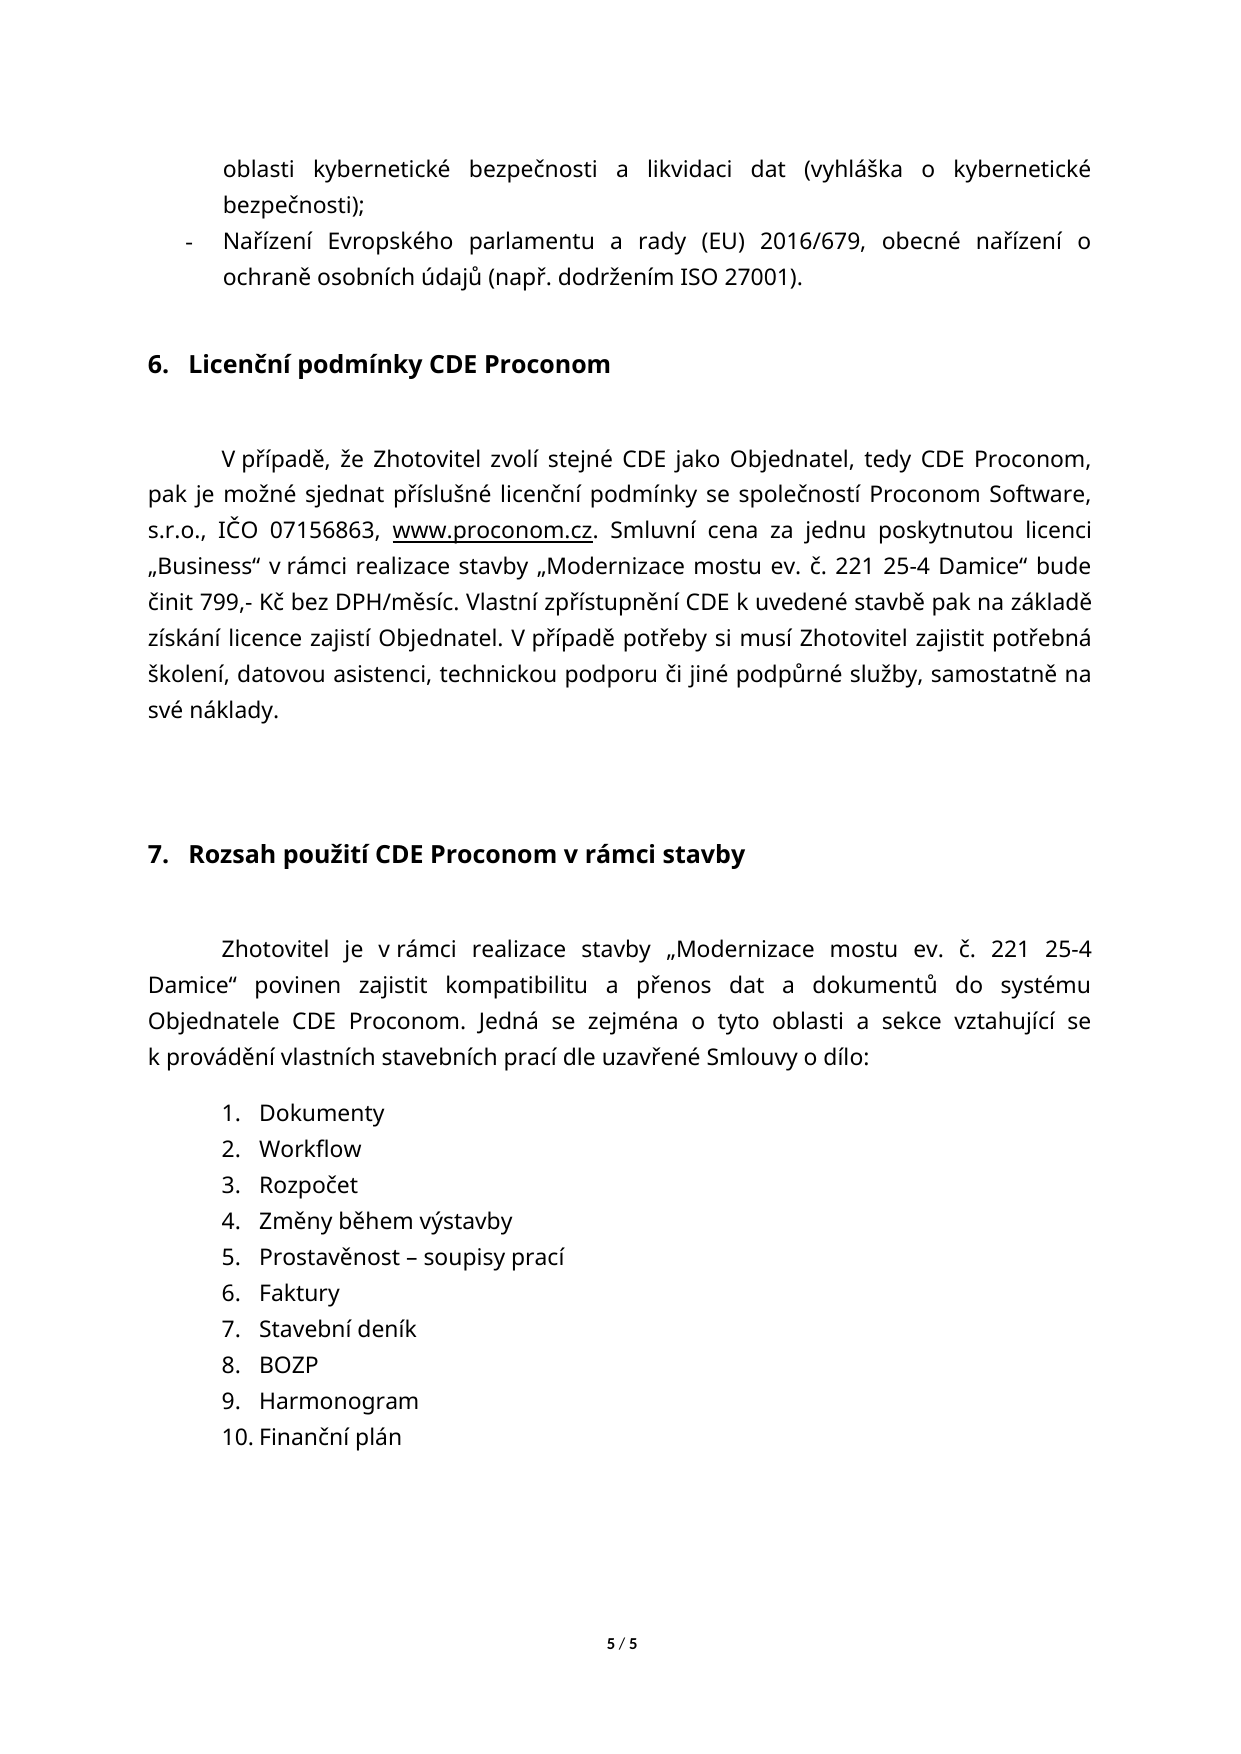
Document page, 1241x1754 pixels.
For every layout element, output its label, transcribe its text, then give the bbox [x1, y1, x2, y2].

subtitle 6. Licenční podmínky CDE Proconom [148, 347, 1093, 381]
list Změny během výstavby [221, 1205, 583, 1236]
list Rozpočet [221, 1169, 583, 1200]
list Faktury [221, 1277, 583, 1308]
list Finanční plán [221, 1421, 583, 1452]
subtitle 7. Rozsah použití CDE Proconom v rámci stavby [148, 837, 1093, 871]
text V případě, že Zhotovitel zvolí stejné CDE jako Objednatel, tedy CDE Proconom, pak je možné sjednat příslušné licenční podmínky se společností Proconom Software, s.r.o., IČO 07156863, www.proconom.cz. Smluvní cena za jednu poskytnutou licenci „Business“ v rámci realizace stavby „Modernizace mostu ev. č. 221 25-4 Damice“ bude činit 799,- Kč bez DPH/měsíc. Vlastní zpřístupnění CDE k uvedené stavbě pak na základě získání licence zajistí Objednatel. V případě potřeby si musí Zhotovitel zajistit potřebná školení, datovou asistenci, technickou podporu či jiné podpůrné služby, samostatně na své náklady. [148, 442, 1093, 725]
list Nařízení Evropského parlamentu a rady (EU) 2016/679, obecné nařízení o ochraně osobních údajů (např. dodržením ISO 27001). [185, 225, 1093, 292]
list Dokumenty [221, 1097, 583, 1128]
text Zhotovitel je v rámci realizace stavby „Modernizace mostu ev. č. 221 25-4 Damice“ povinen zajistit kompatibilitu a přenos dat a dokumentů do systému Objednatele CDE Proconom. Jedná se zejména o tyto oblasti a sekce vztahující se k provádění vlastních stavebních prací dle uzavřené Smlouvy o dílo: [148, 933, 1093, 1072]
list BOZP [221, 1349, 583, 1380]
list Workflow [221, 1133, 583, 1164]
list Prostavěnost – soupisy prací [221, 1241, 583, 1272]
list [185, 153, 1093, 220]
list Harmonogram [221, 1385, 583, 1416]
list Stavební deník [221, 1313, 583, 1344]
